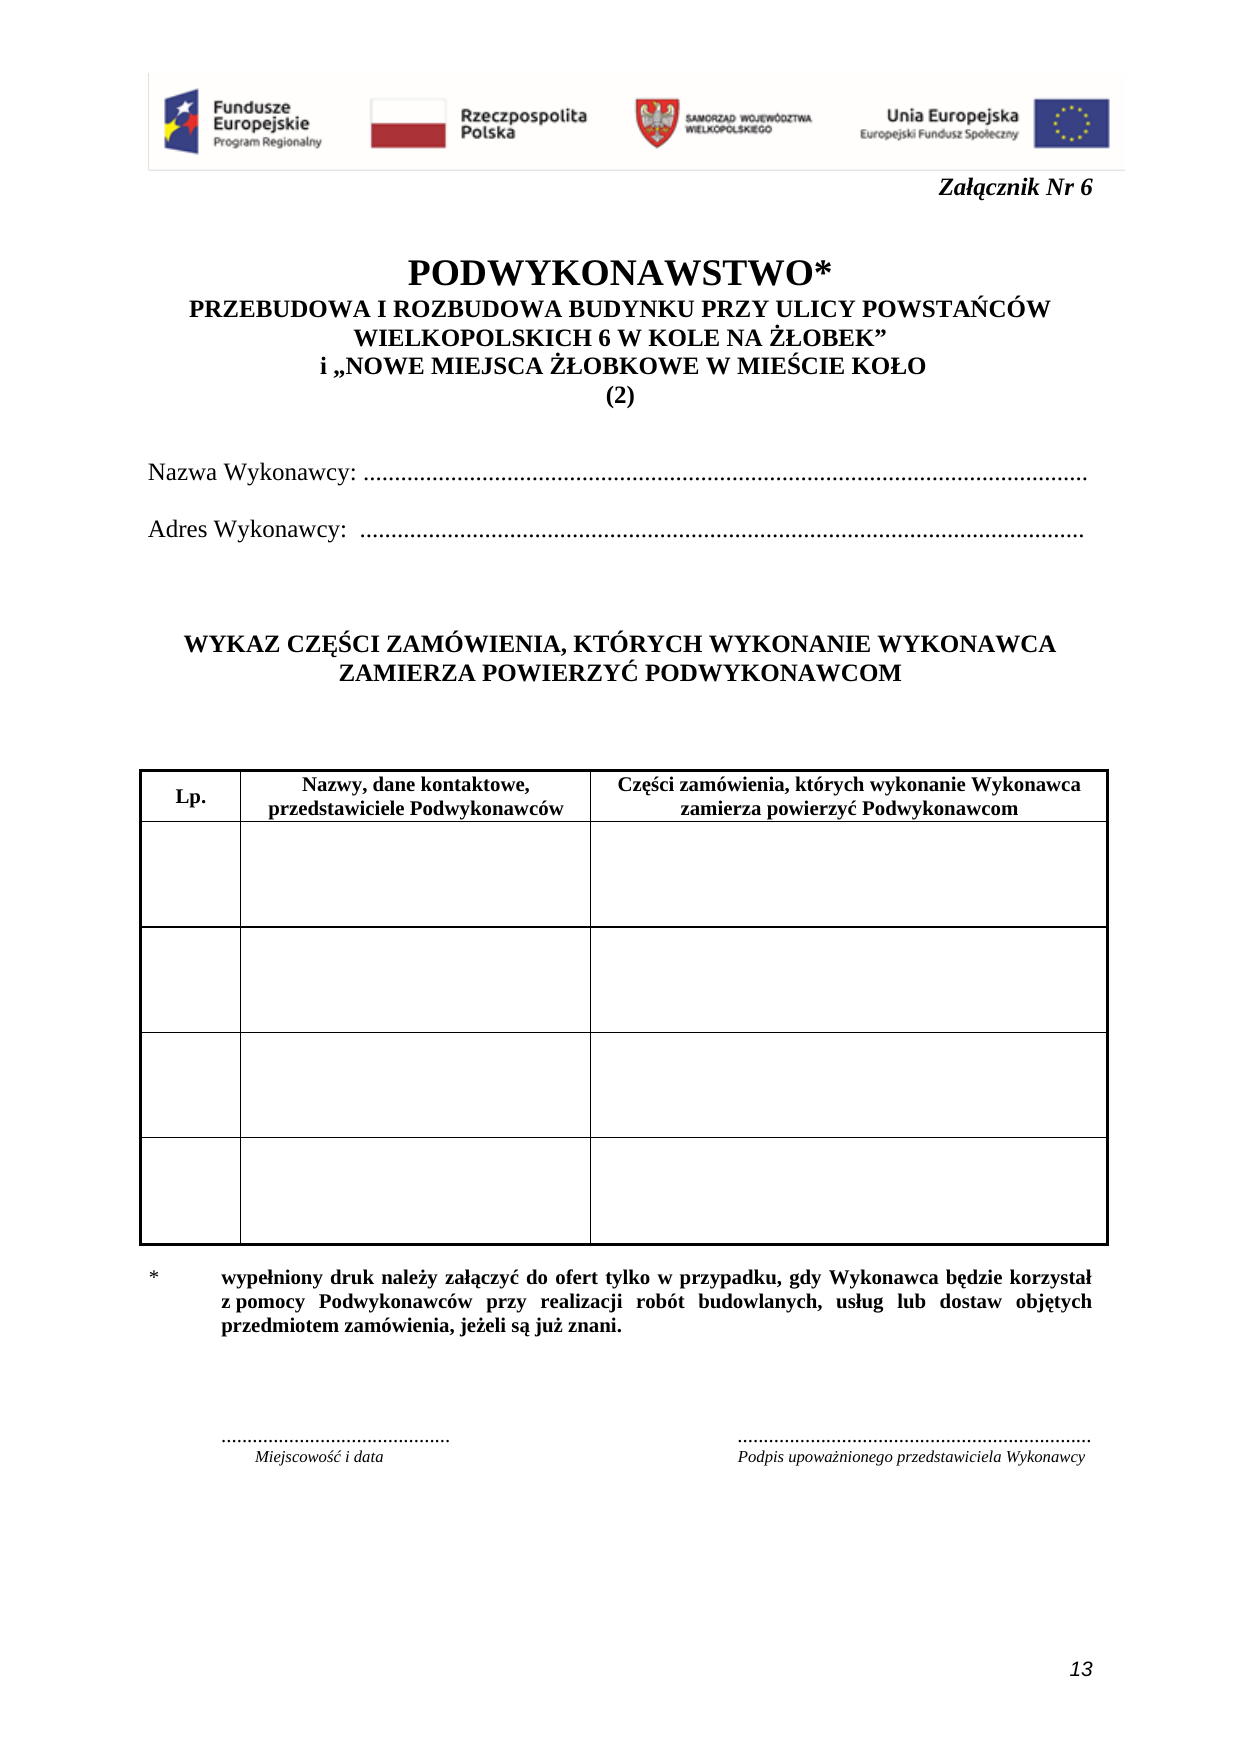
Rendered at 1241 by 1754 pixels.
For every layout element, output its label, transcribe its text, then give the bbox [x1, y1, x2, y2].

table_cell [142, 928, 240, 1032]
text i „NOWE MIEJSCA ŻŁOBKOWE W MIEŚCIE KOŁO [148, 351, 1093, 380]
table_cell [241, 822, 590, 926]
table_cell [591, 1138, 1106, 1242]
table_cell [591, 928, 1106, 1032]
table_header Nazwy, dane kontaktowe, przedstawiciele Podwykonawców [241, 772, 590, 821]
table_cell [241, 928, 590, 1032]
picture [147, 73, 1125, 172]
text Miejscowość i data Podpis upoważnionego przedstawiciela Wykonawcy [148, 1447, 1093, 1466]
subtitle Załącznik Nr 6 [373, 172, 1093, 201]
table_cell [142, 1033, 240, 1137]
table_cell [241, 1138, 590, 1242]
text WYKAZ CZĘŚCI ZAMÓWIENIA, KTÓRYCH WYKONANIE WYKONAWCA ZAMIERZA POWIERZYĆ PODWYKONAWCOM [148, 629, 1093, 687]
text * wypełniony druk należy załączyć do ofert tylko w przypadku, gdy Wykonawca będzie korzystał z pomocy Podwykonawców przy realizacji robót budowlanych, usług lub dostaw objętych przedmiotem zamówienia, jeżeli są już znani. [148, 1265, 1093, 1337]
table_cell [142, 1138, 240, 1242]
subtitle PODWYKONAWSTWO* [148, 251, 1093, 294]
table_cell [591, 822, 1106, 926]
table_header Lp. [142, 772, 240, 821]
table_header Części zamówienia, których wykonanie Wykonawca zamierza powierzyć Podwykonawcom [591, 772, 1106, 821]
table_cell [142, 822, 240, 926]
table_cell [591, 1033, 1106, 1137]
text PRZEBUDOWA I ROZBUDOWA BUDYNKU PRZY ULICY POWSTAŃCÓW WIELKOPOLSKICH 6 W KOLE NA ŻŁOBEK” [148, 294, 1093, 351]
text Adres Wykonawcy: .................................................................................................................... [148, 514, 1093, 543]
text (2) [148, 380, 1093, 409]
table_cell [241, 1033, 590, 1137]
text ............................................ .................................................................... [148, 1423, 1093, 1447]
text Nazwa Wykonawcy: .................................................................................................................... [148, 457, 1093, 486]
